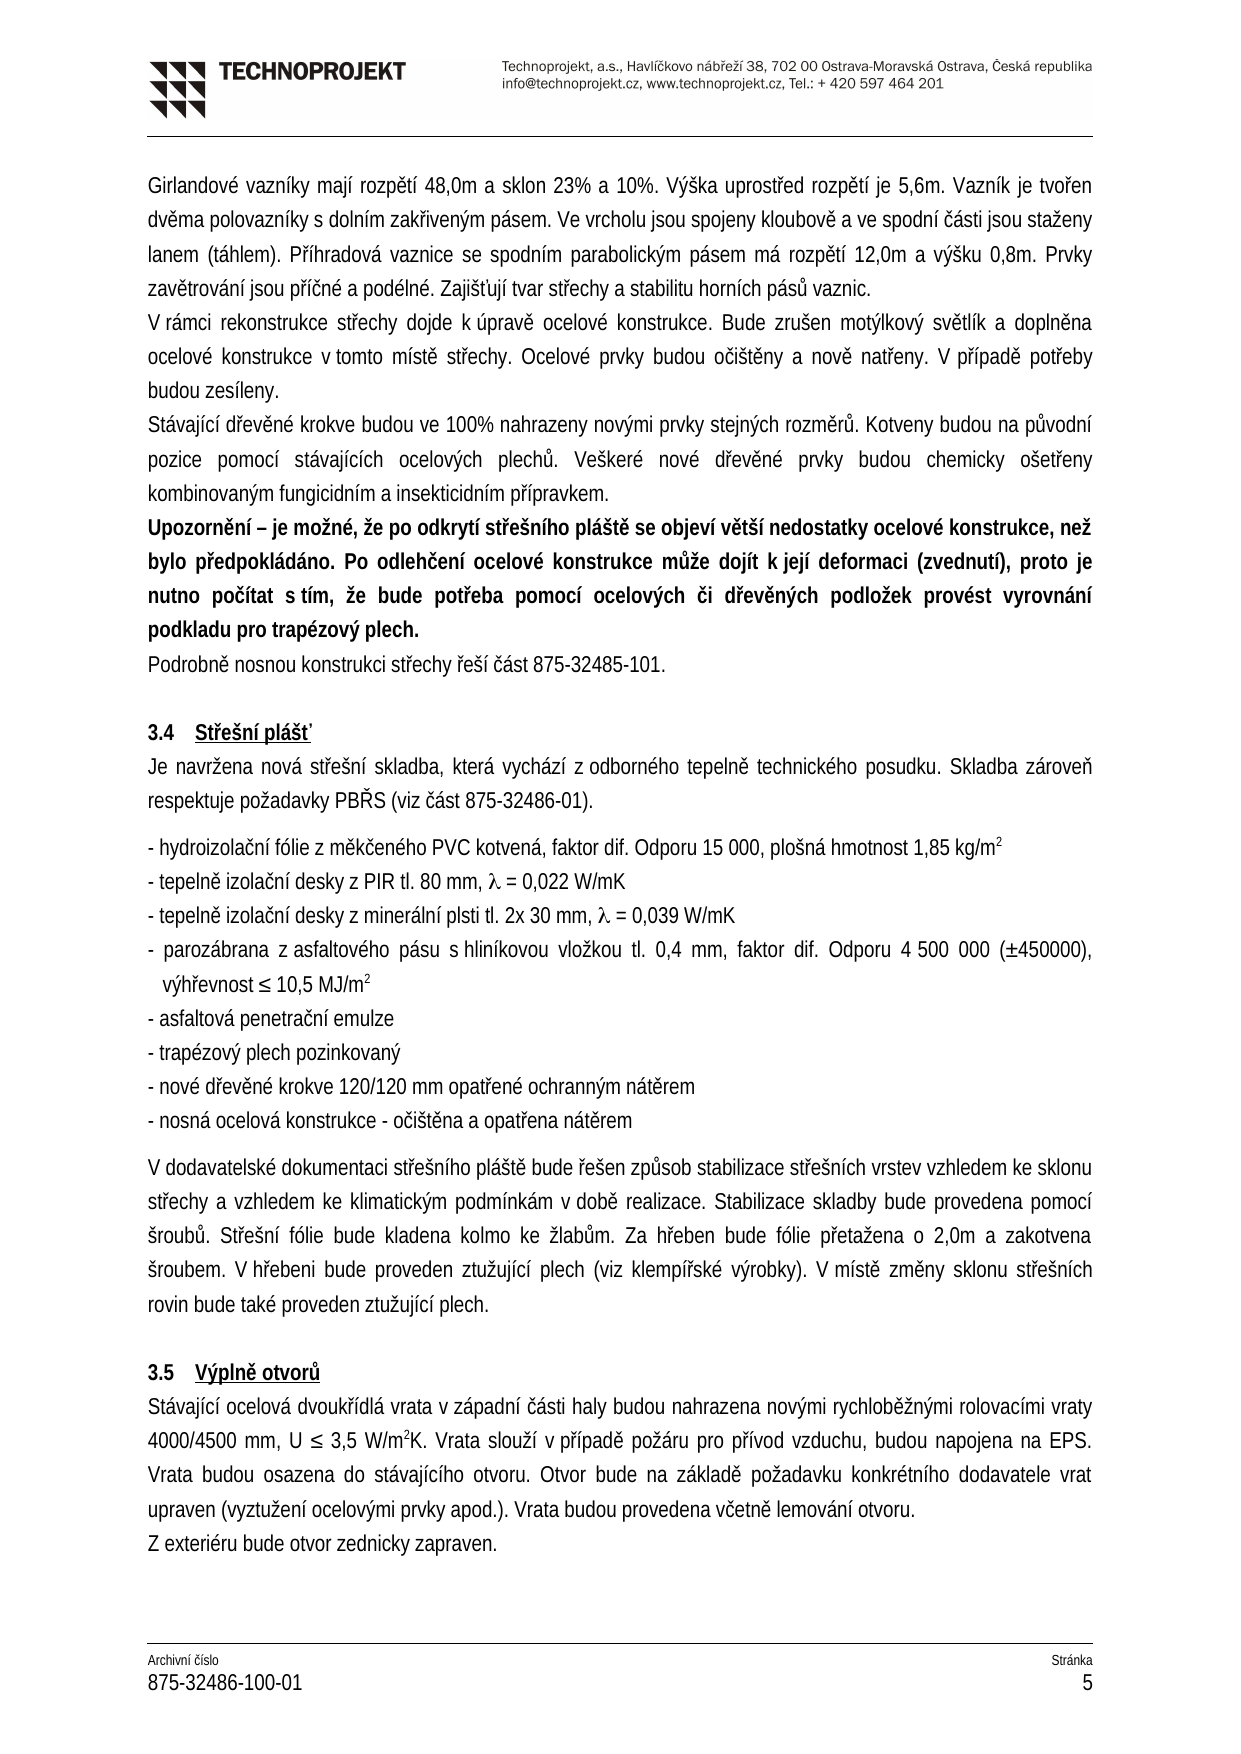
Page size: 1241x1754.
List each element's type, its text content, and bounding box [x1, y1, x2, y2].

text - tepelně izolační desky z minerální plsti tl. 2x 30 mm, = 0,039 W/mK [148, 902, 1093, 929]
subtitle Výplně otvorů [148, 1359, 1093, 1385]
text Stávající ocelová dvoukřídlá vrata v západní části haly budou nahrazena novými rychloběžnými rolovacími vraty 4000/4500 mm, U ≤ 3,5 W/m2K. Vrata slouží v případě požáru pro přívod vzduchu, budou napojena na EPS. Vrata budou osazena do stávajícího otvoru. Otvor bude na základě požadavku konkrétního dodavatele vrat upraven (vyztužení ocelovými prvky apod.). Vrata budou provedena včetně lemování otvoru. [148, 1393, 1093, 1522]
text Je navržena nová střešní skladba, která vychází z odborného tepelně technického posudku. Skladba zároveň respektuje požadavky PBŘS (viz část 875-32486-01). [148, 753, 1093, 814]
text V dodavatelské dokumentaci střešního pláště bude řešen způsob stabilizace střešních vrstev vzhledem ke sklonu střechy a vzhledem ke klimatickým podmínkám v době realizace. Stabilizace skladby bude provedena pomocí šroubů. Střešní fólie bude kladena kolmo ke žlabům. Za hřeben bude fólie přetažena o 2,0m a zakotvena šroubem. V hřebeni bude proveden ztužující plech (viz klempířské výrobky). V místě změny sklonu střešních rovin bude také proveden ztužující plech. [148, 1154, 1093, 1317]
text Upozornění – je možné, že po odkrytí střešního pláště se objeví větší nedostatky ocelové konstrukce, než bylo předpokládáno. Po odlehčení ocelové konstrukce může dojít k její deformaci (zvednutí), proto je nutno počítat s tím, že bude potřeba pomocí ocelových či dřevěných podložek provést vyrovnání podkladu pro trapézový plech. [148, 514, 1093, 643]
text - nosná ocelová konstrukce - očištěna a opatřena nátěrem [148, 1107, 1093, 1134]
subtitle Střešní plášť [148, 719, 1093, 745]
picture [148, 59, 1092, 120]
text - nové dřevěné krokve 120/120 mm opatřené ochranným nátěrem [148, 1073, 1093, 1099]
text Z exteriéru bude otvor zednicky zapraven. [148, 1530, 1093, 1556]
text V rámci rekonstrukce střechy dojde k úpravě ocelové konstrukce. Bude zrušen motýlkový světlík a doplněna ocelové konstrukce v tomto místě střechy. Ocelové prvky budou očištěny a nově natřeny. V případě potřeby budou zesíleny. [148, 309, 1093, 404]
text - hydroizolační fólie z měkčeného PVC kotvená, faktor dif. Odporu 15 000, plošná hmotnost 1,85 kg/m2 [148, 834, 1093, 860]
text - parozábrana z asfaltového pásu s hliníkovou vložkou tl. 0,4 mm, faktor dif. Odporu 4 500 000 (±450000), výhřevnost ≤ 10,5 MJ/m2 [148, 936, 1093, 997]
text - asfaltová penetrační emulze [148, 1005, 1093, 1031]
text - tepelně izolační desky z PIR tl. 80 mm, = 0,022 W/mK [148, 868, 1093, 894]
text Stávající dřevěné krokve budou ve 100% nahrazeny novými prvky stejných rozměrů. Kotveny budou na původní pozice pomocí stávajících ocelových plechů. Veškeré nové dřevěné prvky budou chemicky ošetřeny kombinovaným fungicidním a insekticidním přípravkem. [148, 411, 1093, 506]
text Podrobně nosnou konstrukci střechy řeší část 875-32485-101. [148, 651, 1093, 677]
text Girlandové vazníky mají rozpětí 48,0m a sklon 23% a 10%. Výška uprostřed rozpětí je 5,6m. Vazník je tvořen dvěma polovazníky s dolním zakřiveným pásem. Ve vrcholu jsou spojeny kloubově a ve spodní části jsou staženy lanem (táhlem). Příhradová vaznice se spodním parabolickým pásem má rozpětí 12,0m a výšku 0,8m. Prvky zavětrování jsou příčné a podélné. Zajišťují tvar střechy a stabilitu horních pásů vaznic. [148, 172, 1093, 301]
text - trapézový plech pozinkovaný [148, 1039, 1093, 1065]
